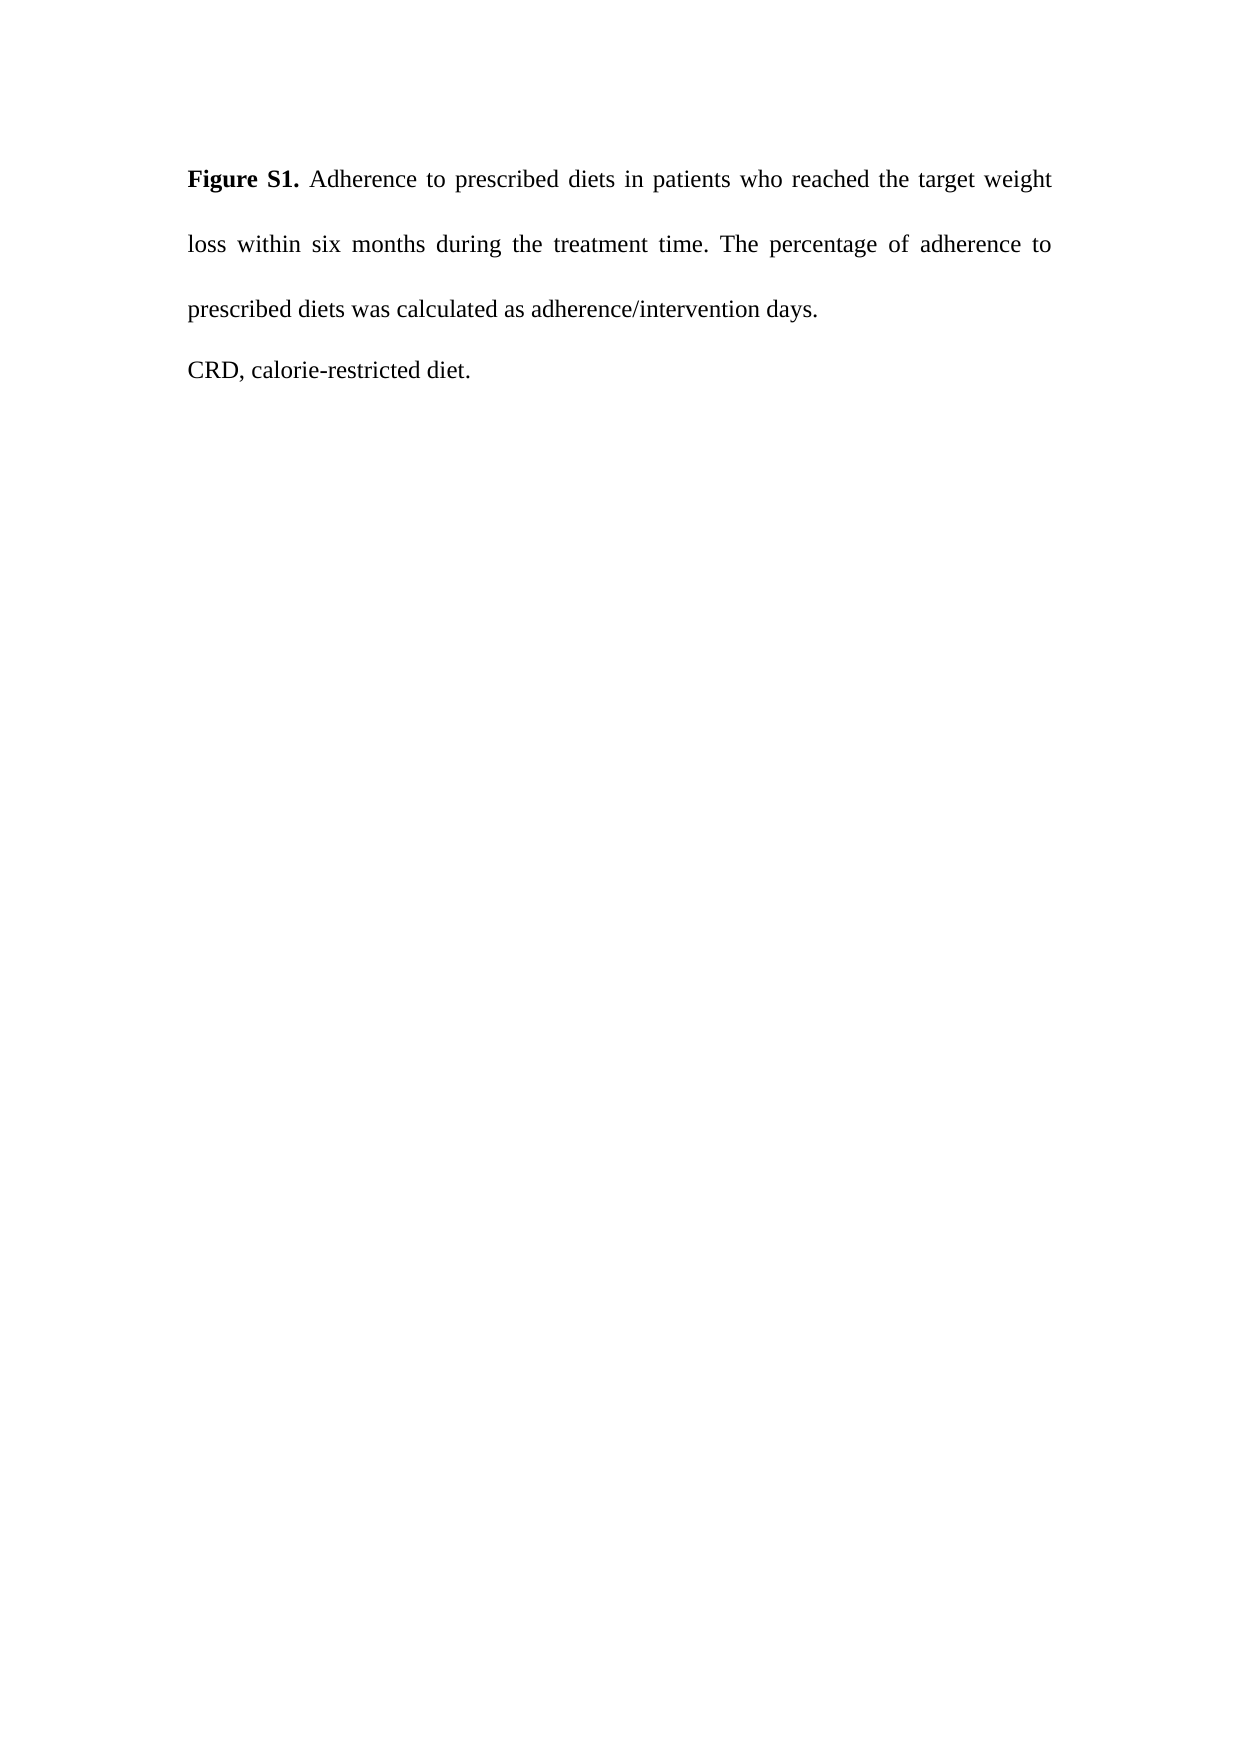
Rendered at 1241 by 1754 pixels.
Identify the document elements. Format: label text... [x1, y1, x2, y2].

text CRD, calorie-restricted diet. [187, 353, 1053, 386]
text Figure S1. Adherence to prescribed diets in patients who reached the target weight loss within six months during the treatment time. The percentage of adherence to prescribed diets was calculated as adherence/intervention days. [187, 162, 1053, 324]
